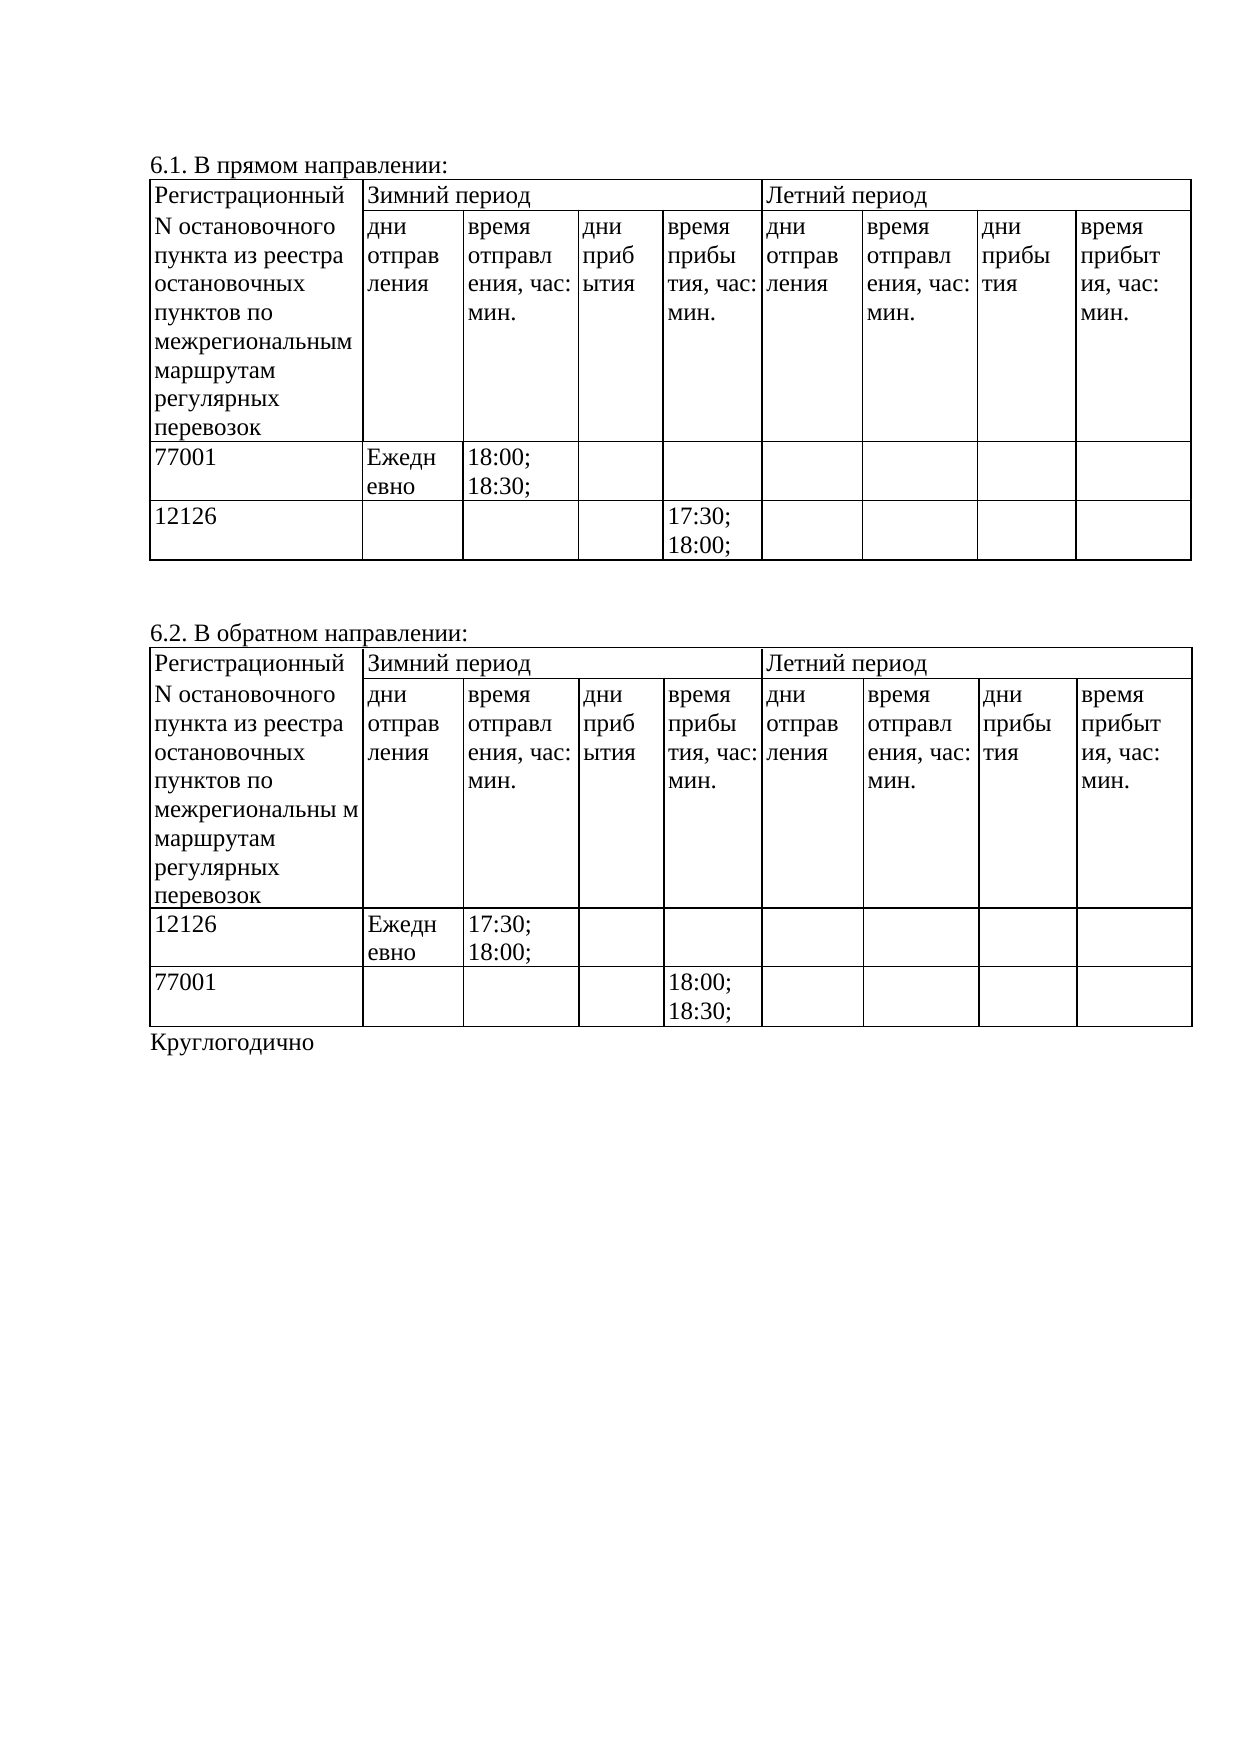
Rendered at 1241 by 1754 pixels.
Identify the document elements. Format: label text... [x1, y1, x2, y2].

table_cell [364, 967, 463, 1026]
table_cell время отправл ения, час: мин. [464, 679, 578, 907]
table_cell [1078, 909, 1191, 966]
table_cell [763, 442, 862, 500]
table_cell время прибы тия, час: мин. [665, 679, 761, 907]
table_cell [863, 501, 977, 559]
table_cell [978, 501, 1075, 559]
table_cell [580, 967, 663, 1026]
table_cell N остановочного пункта из реестра остановочных пунктов по межрегиональным маршрутам регулярных перевозок [151, 210, 362, 441]
table_cell [1077, 442, 1190, 500]
table_cell [864, 967, 978, 1026]
table_cell [980, 967, 1076, 1026]
table_cell [864, 909, 978, 966]
table_cell время прибыт ия, час: мин. [1077, 211, 1190, 441]
table_cell 12126 [151, 501, 362, 559]
table_cell время прибы тия, час: мин. [664, 211, 761, 441]
table_cell дни прибы тия [980, 679, 1076, 907]
table_cell [763, 967, 863, 1026]
table_cell 77001 [151, 967, 362, 1026]
table_header Регистрационный [151, 648, 363, 678]
table_cell 17:30; 18:00; [464, 909, 578, 966]
table_cell время отправл ения, час: мин. [864, 679, 978, 907]
table_cell время прибыт ия, час: мин. [1078, 679, 1191, 907]
table_cell 77001 [151, 442, 362, 500]
table_cell [863, 442, 977, 500]
table_cell [464, 967, 578, 1026]
table_cell [665, 909, 761, 966]
table_cell [579, 501, 662, 559]
table_cell 18:00; 18:30; [464, 442, 578, 500]
table_cell дни отправ ления [364, 679, 463, 907]
table_cell [1078, 967, 1191, 1026]
text 6.1. В прямом направлении: [150, 150, 1090, 179]
table_cell 18:00; 18:30; [665, 967, 761, 1026]
table_cell Ежедн евно [363, 442, 462, 500]
table_header Зимний период [364, 180, 761, 209]
table_cell [579, 442, 662, 500]
table_cell [763, 501, 862, 559]
table_header Летний период [763, 180, 1190, 209]
table_cell [464, 501, 578, 559]
table_cell [1077, 501, 1190, 559]
table_cell 12126 [151, 909, 362, 966]
table_cell Ежедн евно [364, 909, 463, 966]
table_cell 17:30; 18:00; [664, 501, 761, 559]
table_cell [664, 442, 761, 500]
table_cell дни прибы тия [978, 211, 1075, 441]
table_header Летний период [763, 648, 1191, 678]
table_header Регистрационный [151, 180, 362, 209]
text 6.2. В обратном направлении: [150, 618, 1090, 647]
table_header Зимний период [364, 648, 762, 678]
table_cell N остановочного пункта из реестра остановочных пунктов по межрегиональны м маршрутам регулярных перевозок [151, 678, 362, 907]
table_cell [580, 909, 663, 966]
table_cell время отправл ения, час: мин. [464, 211, 578, 441]
table_cell [980, 909, 1076, 966]
table_cell дни отправ ления [364, 211, 463, 441]
table_cell [363, 501, 462, 559]
table_cell время отправл ения, час: мин. [863, 211, 977, 441]
table_cell [978, 442, 1075, 500]
table_cell [763, 909, 863, 966]
text Круглогодично [150, 1027, 1090, 1056]
table_cell дни отправ ления [763, 211, 862, 441]
table_cell дни отправ ления [763, 679, 863, 907]
table_cell дни приб ытия [580, 679, 663, 907]
table_cell дни приб ытия [579, 211, 662, 441]
